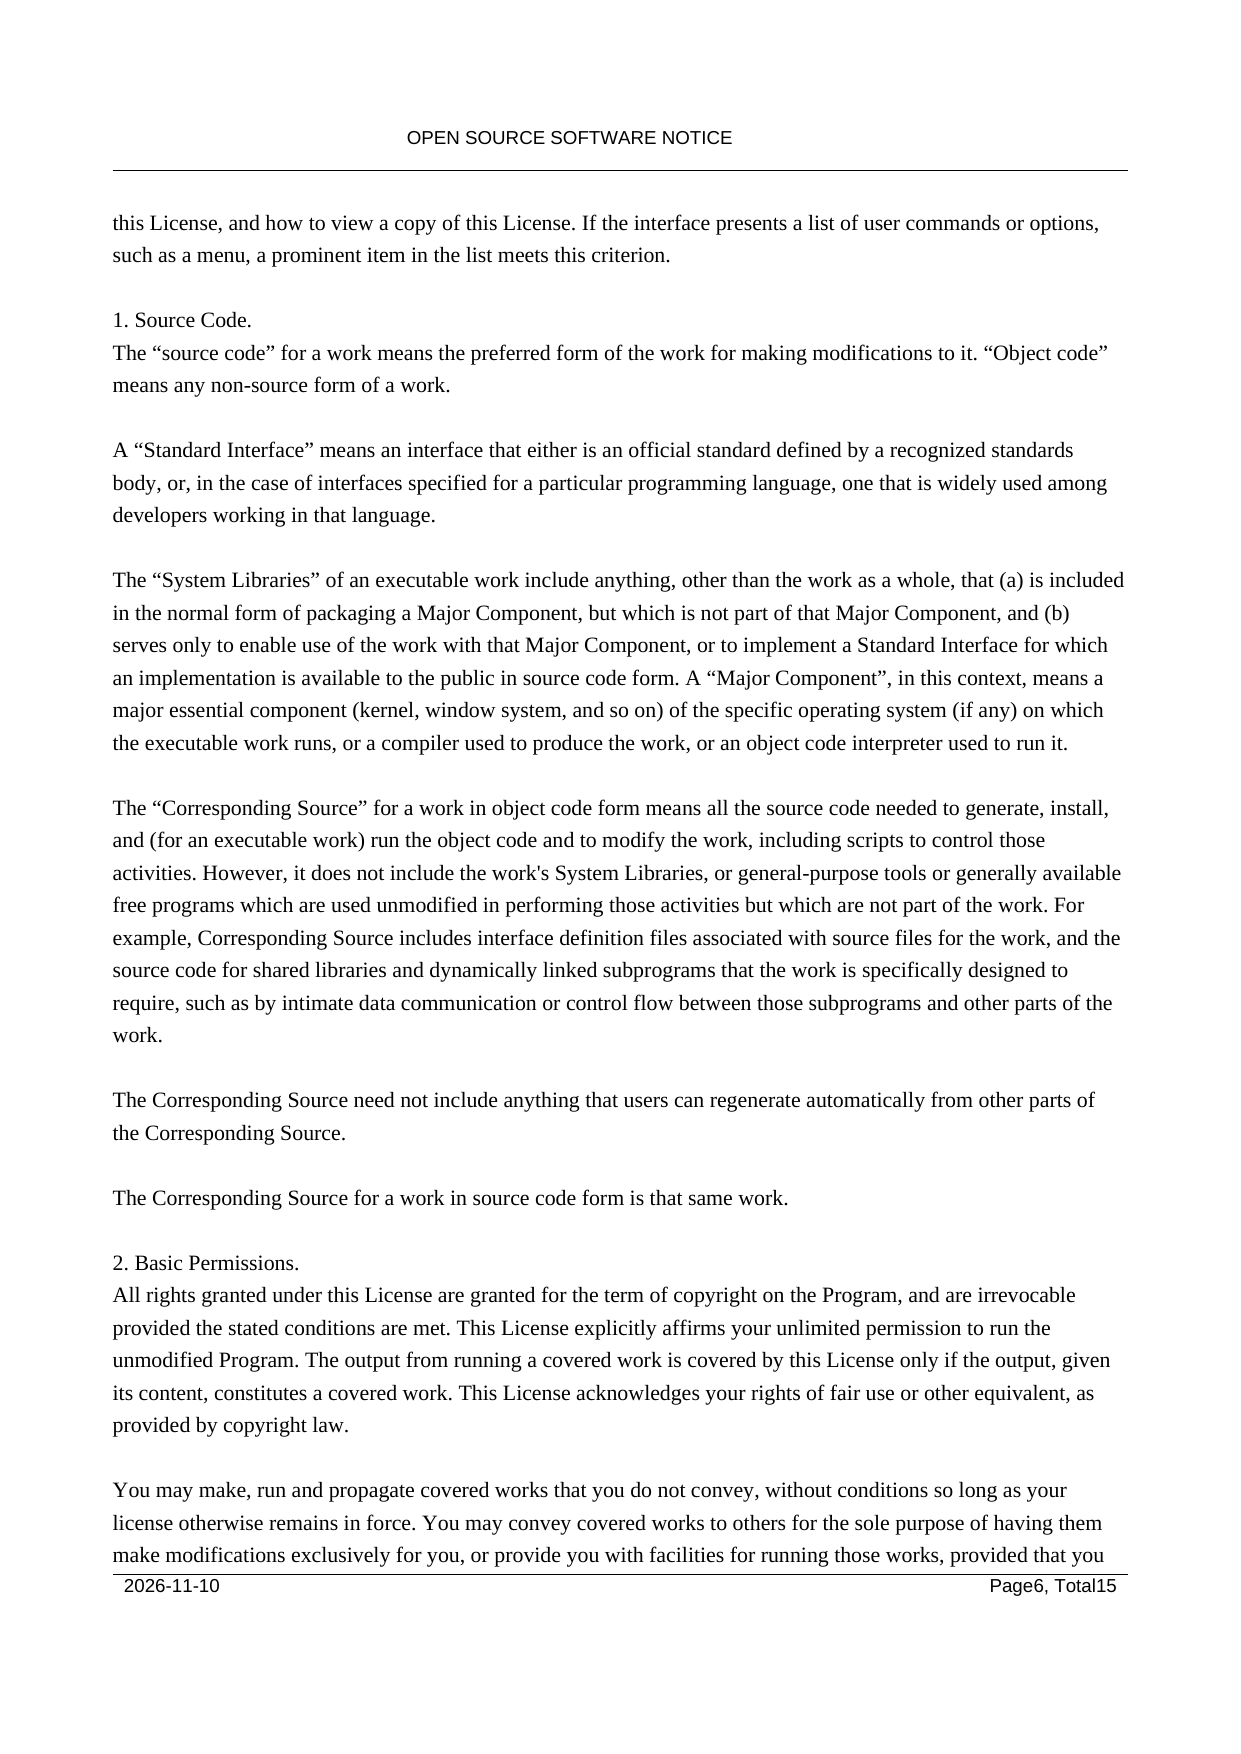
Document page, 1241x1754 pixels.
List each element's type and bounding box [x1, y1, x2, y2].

text [112, 206, 1128, 1571]
